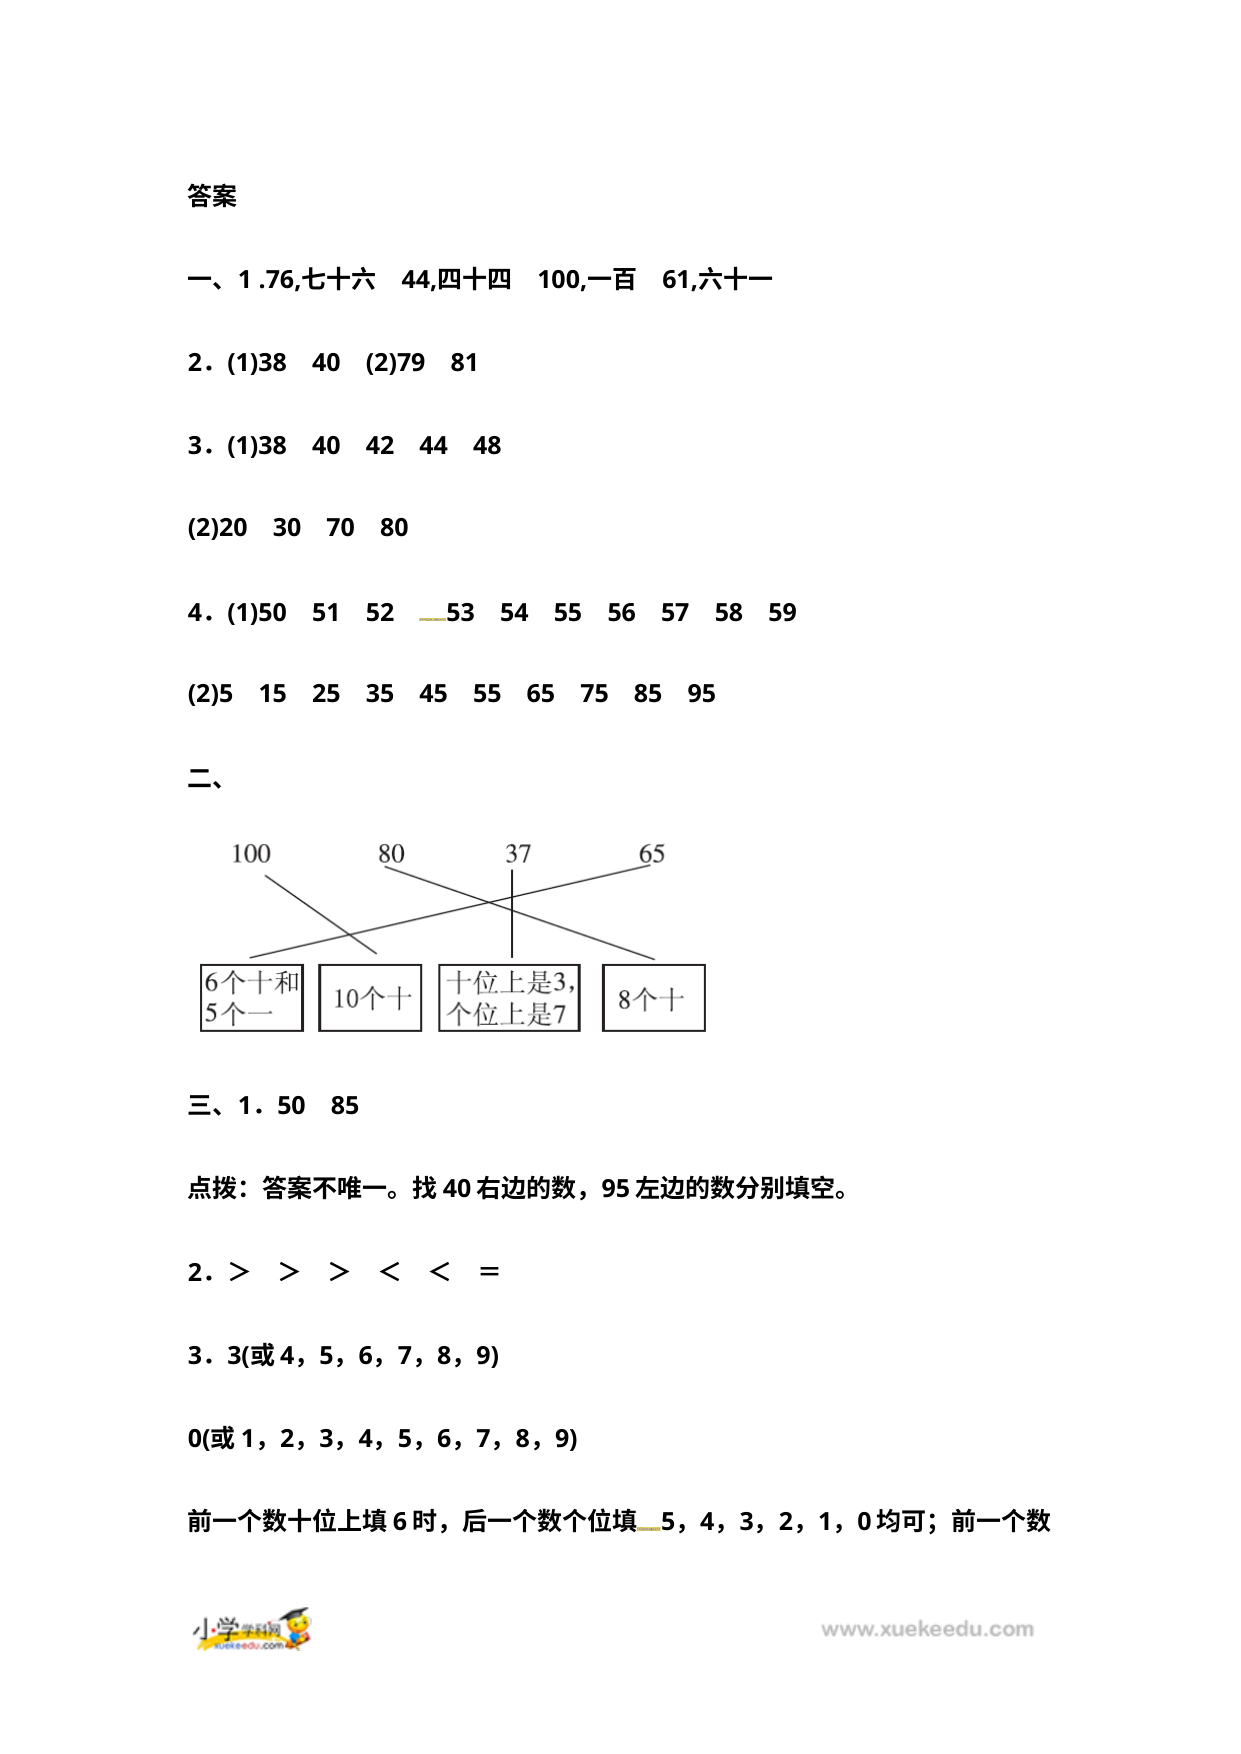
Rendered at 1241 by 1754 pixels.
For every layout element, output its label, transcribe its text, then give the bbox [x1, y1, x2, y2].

picture [187, 1606, 1053, 1651]
text 一、1 .76,七十六 44,四十四 100,一百 61,六十一 [188, 245, 1053, 310]
text (2)20 30 70 80 [188, 494, 1053, 559]
text 答案 [188, 162, 1053, 227]
text 2．(1)38 40 (2)79 81 [188, 328, 1053, 393]
text 三、1．50 85 [188, 1071, 1053, 1136]
text 0(或1，2，3，4，5，6，7，8，9) [188, 1404, 1053, 1469]
text 2．＞ ＞ ＞ ＜ ＜ ＝ [188, 1238, 1053, 1303]
text 4．(1)50 51 52 53 54 55 56 57 58 59 [188, 578, 1053, 643]
text 前一个数十位上填6时，后一个数个位填5，4，3，2，1，0均可；前一个数十位上填7，8，9时，后一个数个位填0～9任何数字都可以。 [188, 1487, 1053, 1552]
text 3．3(或4，5，6，7，8，9) [188, 1321, 1053, 1386]
picture [637, 1527, 661, 1531]
text 3．(1)38 40 42 44 48 [188, 411, 1053, 476]
text 点拨：答案不唯一。找40右边的数，95左边的数分别填空。 [188, 1154, 1053, 1219]
text (2)5 15 25 35 45 55 65 75 85 95 [188, 661, 1053, 726]
picture [194, 827, 714, 1040]
text 二、 [188, 744, 1053, 809]
